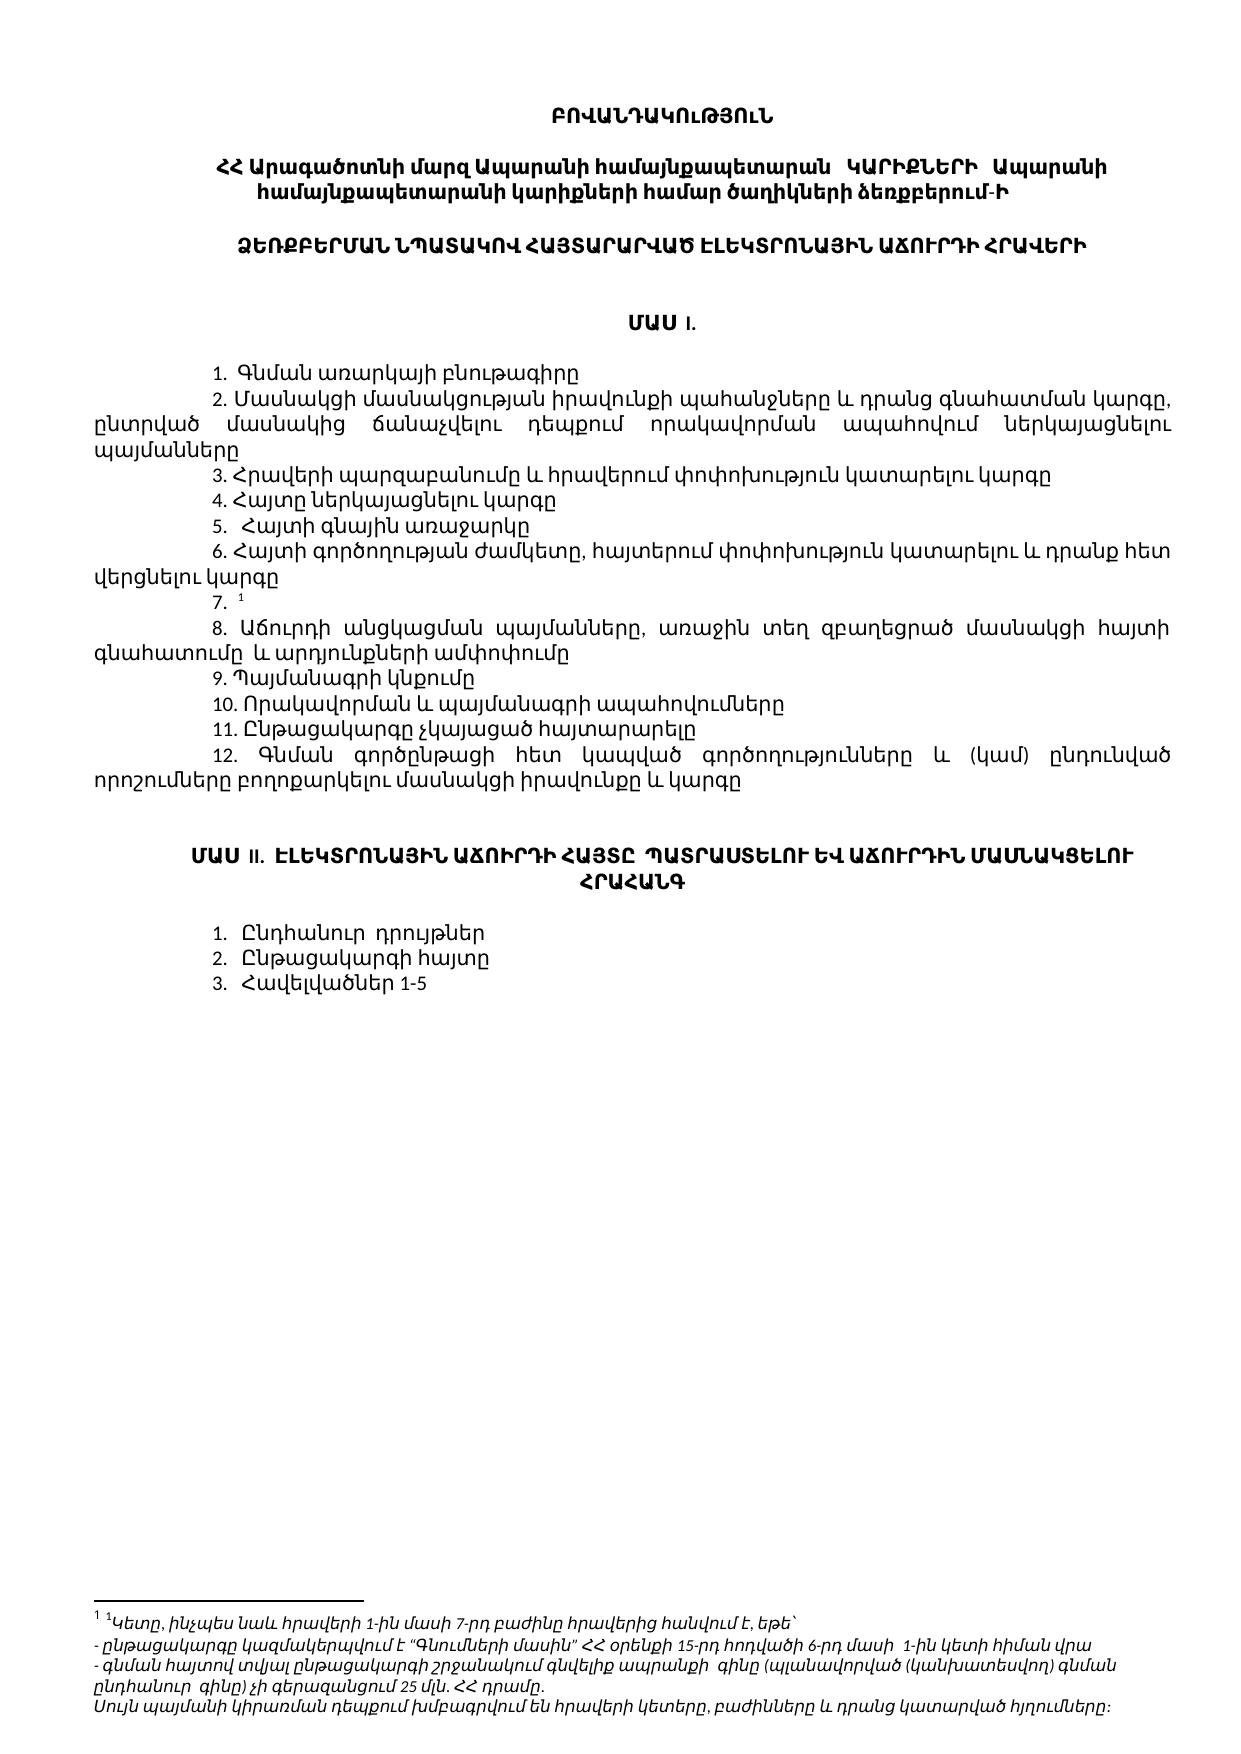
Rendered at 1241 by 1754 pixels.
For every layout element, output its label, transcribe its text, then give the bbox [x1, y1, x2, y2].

text 6. Հայտի գործողության ժամկետը, հայտերում փոփոխություն կատարելու և դրանք հետ վերցնելու կարգը [94, 538, 1171, 589]
text 12. Գնման գործընթացի հետ կապված գործողությունները և (կամ) ընդունված որոշումները բողոքարկելու մասնակցի իրավունքը և կարգը [94, 742, 1171, 793]
text 4. Հայտը ներկայացնելու կարգը [94, 488, 1171, 513]
text ՄԱՍ II. ԷԼԵԿՏՐՈՆԱՅԻՆ ԱՃՈԻՐԴԻ ՀԱՅՏԸ ՊԱՏՐԱՍՏԵԼՈՒ ԵՎ ԱՃՈՒՐԴԻՆ ՄԱՍՆԱԿՑԵԼՈՒ ՀՐԱՀԱՆԳ [94, 843, 1171, 894]
text 5. Հայտի գնային առաջարկը [94, 513, 1171, 538]
text 11. Ընթացակարգը չկայացած հայտարարելը [94, 716, 1171, 742]
text ԲՈՎԱՆԴԱԿՈւԹՅՈւՆ [94, 103, 1171, 128]
text 9. Պայմանագրի կնքումը [94, 666, 1171, 691]
text 2. Մասնակցի մասնակցության իրավունքի պահանջները և դրանց գնահատման կարգը, ընտրված մասնակից ճանաչվելու դեպքում որակավորման ապահովում ներկայացնելու պայմանները [94, 386, 1171, 462]
text 2. Ընթացակարգի հայտը [94, 945, 1171, 971]
text 7. 1 [94, 589, 1171, 615]
text ՄԱՍ I. [94, 310, 1171, 335]
text 10. Որակավորման և պայմանագրի ապահովումները [94, 691, 1171, 716]
text ՁԵՌՔԲԵՐՄԱՆ ՆՊԱՏԱԿՈՎ ՀԱՅՏԱՐԱՐՎԱԾ ԷԼԵԿՏՐՈՆԱՅԻՆ ԱՃՈՒՐԴԻ ՀՐԱՎԵՐԻ [94, 233, 1171, 259]
text 8. Աճուրդի անցկացման պայմանները, առաջին տեղ զբաղեցրած մասնակցի հայտի գնահատումը և արդյունքների ամփոփումը [94, 615, 1171, 666]
text 3. Հավելվածներ 1-5 [94, 971, 1171, 996]
text 1. Ընդհանուր դրույթներ [94, 920, 1171, 945]
text 1. Գնման առարկայի բնութագիրը [94, 361, 1171, 386]
text 3. Հրավերի պարզաբանումը և հրավերում փոփոխություն կատարելու կարգը [94, 462, 1171, 488]
text ՀՀ Արագածոտնի մարզ Ապարանի համայնքապետարան ԿԱՐԻՔՆԵՐԻ Ապարանի համայնքապետարանի կարիքների համար ծաղիկների ձեռքբերում-Ի [94, 154, 1171, 205]
